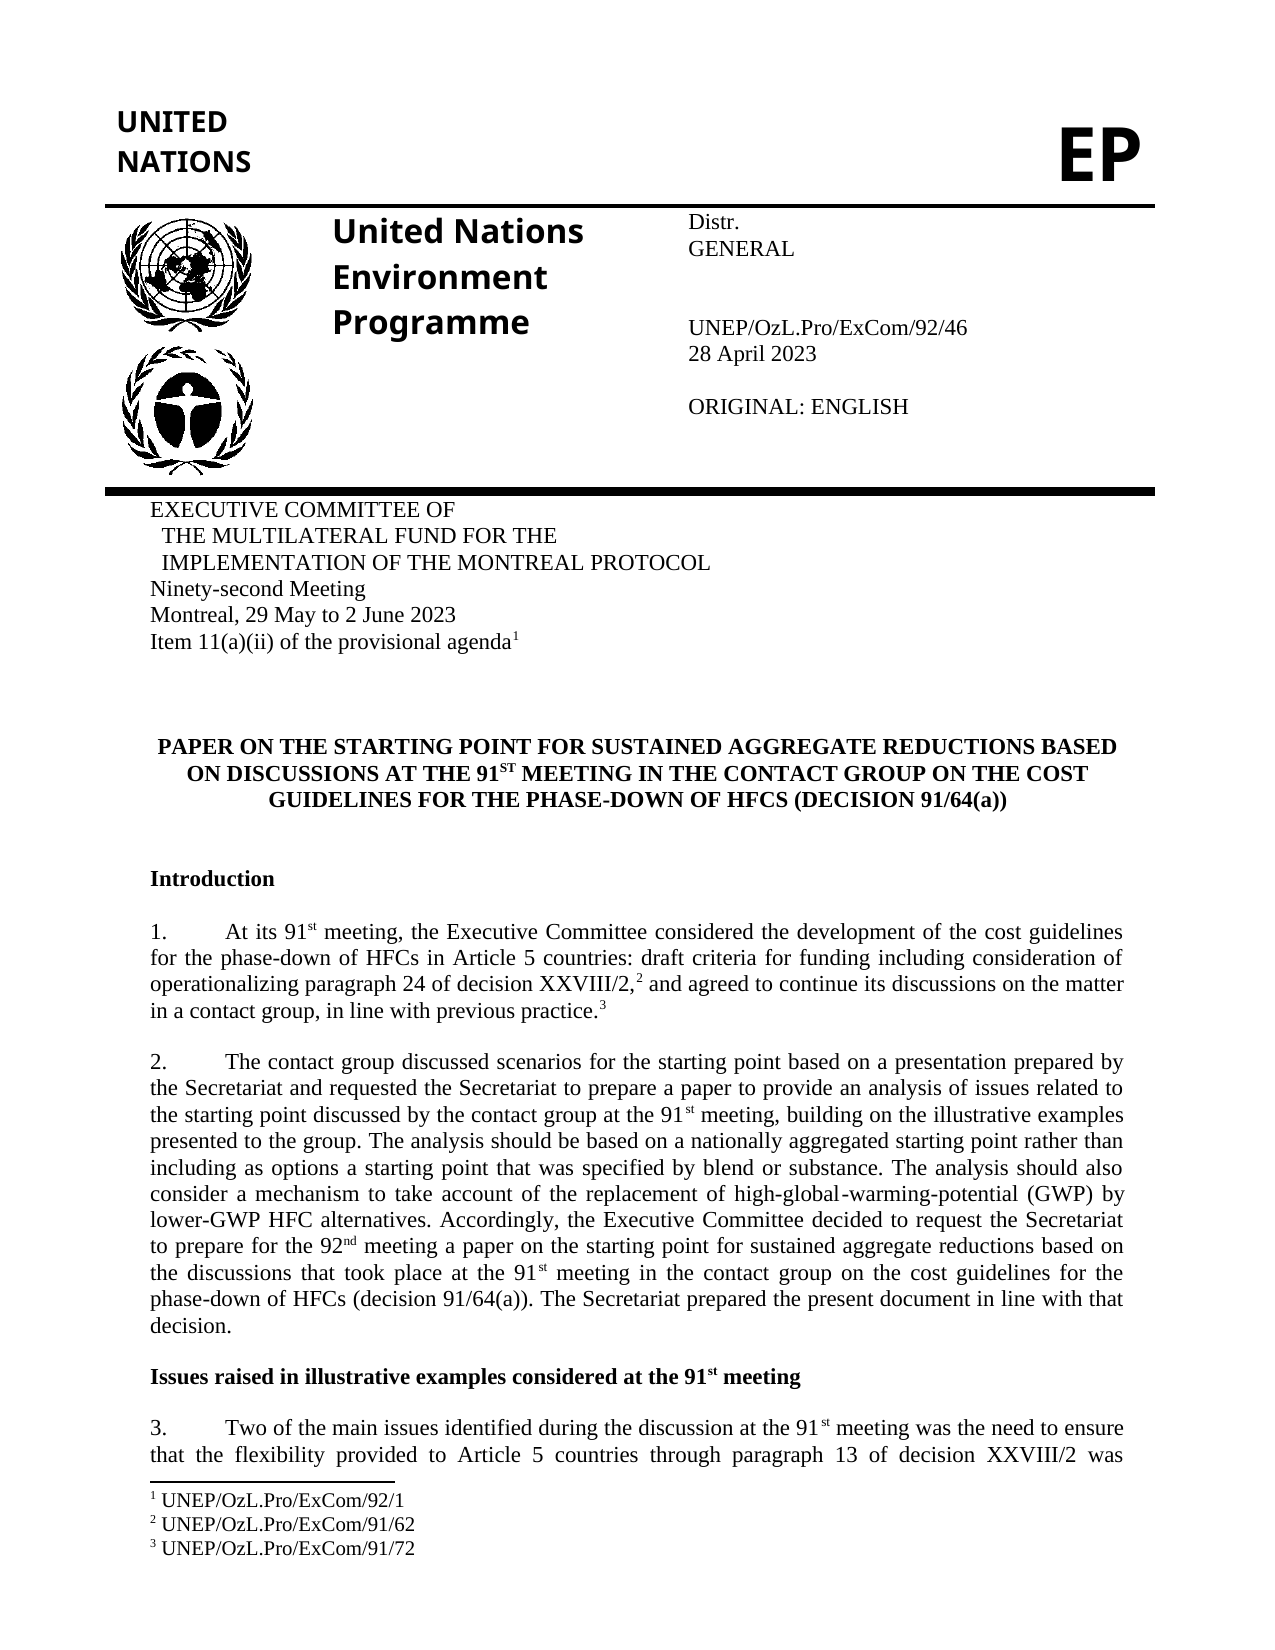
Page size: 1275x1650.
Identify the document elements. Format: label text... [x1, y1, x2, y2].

text Issues raised in illustrative examples considered at the 91st meeting [150, 1363, 1125, 1389]
text Item 11(a)(ii) of the provisional agenda [150, 628, 1125, 654]
table_cell [105, 208, 321, 487]
subtitle At its 91st meeting, the Executive Committee considered the development of the cost guidelines for the phase-down of HFCs in Article 5 countries: draft criteria for funding including consideration of operationalizing paragraph 24 of decision XXVIII/2, and agreed to continue its discussions on the matter in a contact group, in line with previous practice. [150, 918, 1125, 1023]
text EXECUTIVE COMMITTEE OF THE MULTILATERAL FUND FOR THE IMPLEMENTATION OF THE MONTREAL PROTOCOL Ninety-second Meeting [150, 496, 1125, 601]
picture [117, 340, 256, 480]
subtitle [150, 1414, 1125, 1467]
text Introduction [150, 865, 1125, 891]
picture [116, 214, 252, 334]
table_cell United Nations Environment Programme [321, 208, 677, 487]
text Montreal, 29 May to 2 June 2023 [150, 601, 1125, 628]
text PAPER ON THE STARTING POINT FOR SUSTAINED AGGREGATE REDUCTIONS BASED ON DISCUSSIONS AT THE 91ST MEETING IN THE CONTACT GROUP ON THE COST GUIDELINES FOR THE PHASE-DOWN OF HFCS (DECISION 91/64(a)) [150, 733, 1125, 812]
table_header UNITED NATIONS [105, 101, 677, 203]
table_header EP [677, 101, 1155, 203]
subtitle The contact group discussed scenarios for the starting point based on a presentation prepared by the Secretariat and requested the Secretariat to prepare a paper to provide an analysis of issues related to the starting point discussed by the contact group at the 91st meeting, building on the illustrative examples presented to the group. The analysis should be based on a nationally aggregated starting point rather than including as options a starting point that was specified by blend or substance. The analysis should also consider a mechanism to take account of the replacement of high-global-warming-potential (GWP) by lower-GWP HFC alternatives. Accordingly, the Executive Committee decided to request the Secretariat to prepare for the 92nd meeting a paper on the starting point for sustained aggregate reductions based on the discussions that took place at the 91st meeting in the contact group on the cost guidelines for the phase-down of HFCs (decision 91/64(a)). The Secretariat prepared the present document in line with that decision. [150, 1048, 1125, 1338]
table_cell Distr. GENERAL 28 April 2023 ORIGINAL: ENGLISH [677, 208, 1155, 487]
